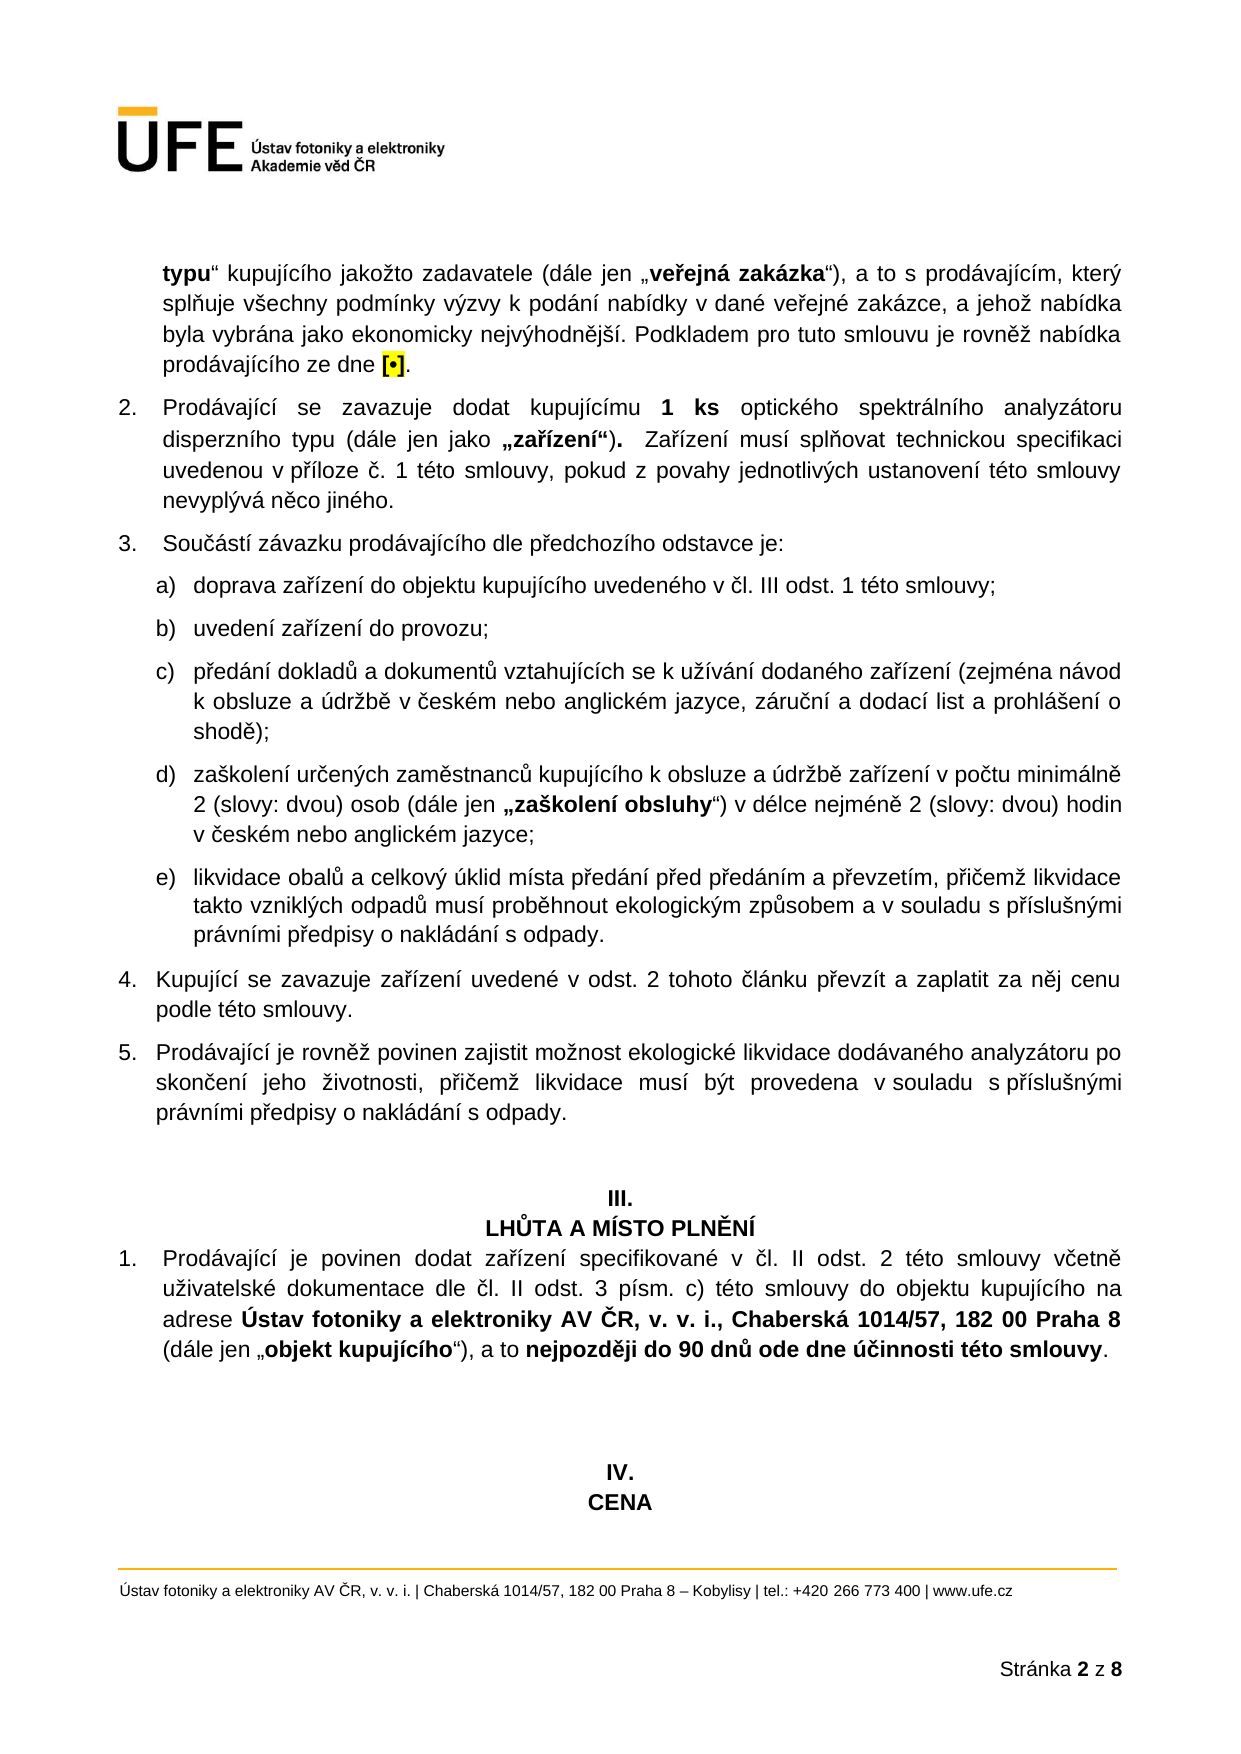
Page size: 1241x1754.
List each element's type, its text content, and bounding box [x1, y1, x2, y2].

list předání dokladů a dokumentů vztahujících se k užívání dodaného zařízení (zejména návod k obsluze a údržbě v českém nebo anglickém jazyce, záruční a dodací list a prohlášení o shodě); [156, 658, 1122, 744]
list Prodávající je rovněž povinen zajistit možnost ekologické likvidace dodávaného analyzátoru po skončení jeho životnosti, přičemž likvidace musí být provedena v souladu s příslušnými právními předpisy o nakládání s odpady. [118, 1039, 1122, 1126]
list Součástí závazku prodávajícího dle předchozího odstavce je: [118, 529, 1122, 556]
picture [0, 17, 1241, 261]
list uvedení zařízení do provozu; [156, 615, 1122, 641]
list Prodávající je povinen dodat zařízení specifikované v čl. II odst. 2 této smlouvy včetně uživatelské dokumentace dle čl. II odst. 3 písm. c) této smlouvy do objektu kupujícího na adrese Ústav fotoniky a elektroniky AV ČR, v. v. i., Chaberská 1014/57, 182 00 Praha 8 (dále jen „objekt kupujícího“), a to nejpozději do 90 dnů ode dne účinnosti této smlouvy. [118, 1245, 1122, 1362]
list doprava zařízení do objektu kupujícího uvedeného v čl. III odst. 1 této smlouvy; [156, 572, 1122, 599]
text LHŮTA A MÍSTO PLNĚNÍ [118, 1215, 1122, 1241]
text CENA [118, 1489, 1122, 1515]
text IV. [118, 1458, 1122, 1485]
text III. [118, 1185, 1122, 1211]
list Kupující se zavazuje zařízení uvedené v odst. 2 tohoto článku převzít a zaplatit za něj cenu podle této smlouvy. [118, 966, 1122, 1022]
list likvidace obalů a celkový úklid místa předání před předáním a převzetím, přičemž likvidace takto vzniklých odpadů musí proběhnout ekologickým způsobem a v souladu s příslušnými právními předpisy o nakládání s odpady. [156, 864, 1122, 947]
list Prodávající se zavazuje dodat kupujícímu 1 ks optického spektrálního analyzátoru disperzního typu (dále jen jako „zařízení“). Zařízení musí splňovat technickou specifikaci uvedenou v příloze č. 1 této smlouvy, pokud z povahy jednotlivých ustanovení této smlouvy nevyplývá něco jiného. [118, 393, 1122, 513]
list zaškolení určených zaměstnanců kupujícího k obsluze a údržbě zařízení v počtu minimálně 2 (slovy: dvou) osob (dále jen „zaškolení obsluhy“) v délce nejméně 2 (slovy: dvou) hodin v českém nebo anglickém jazyce; [156, 761, 1122, 848]
